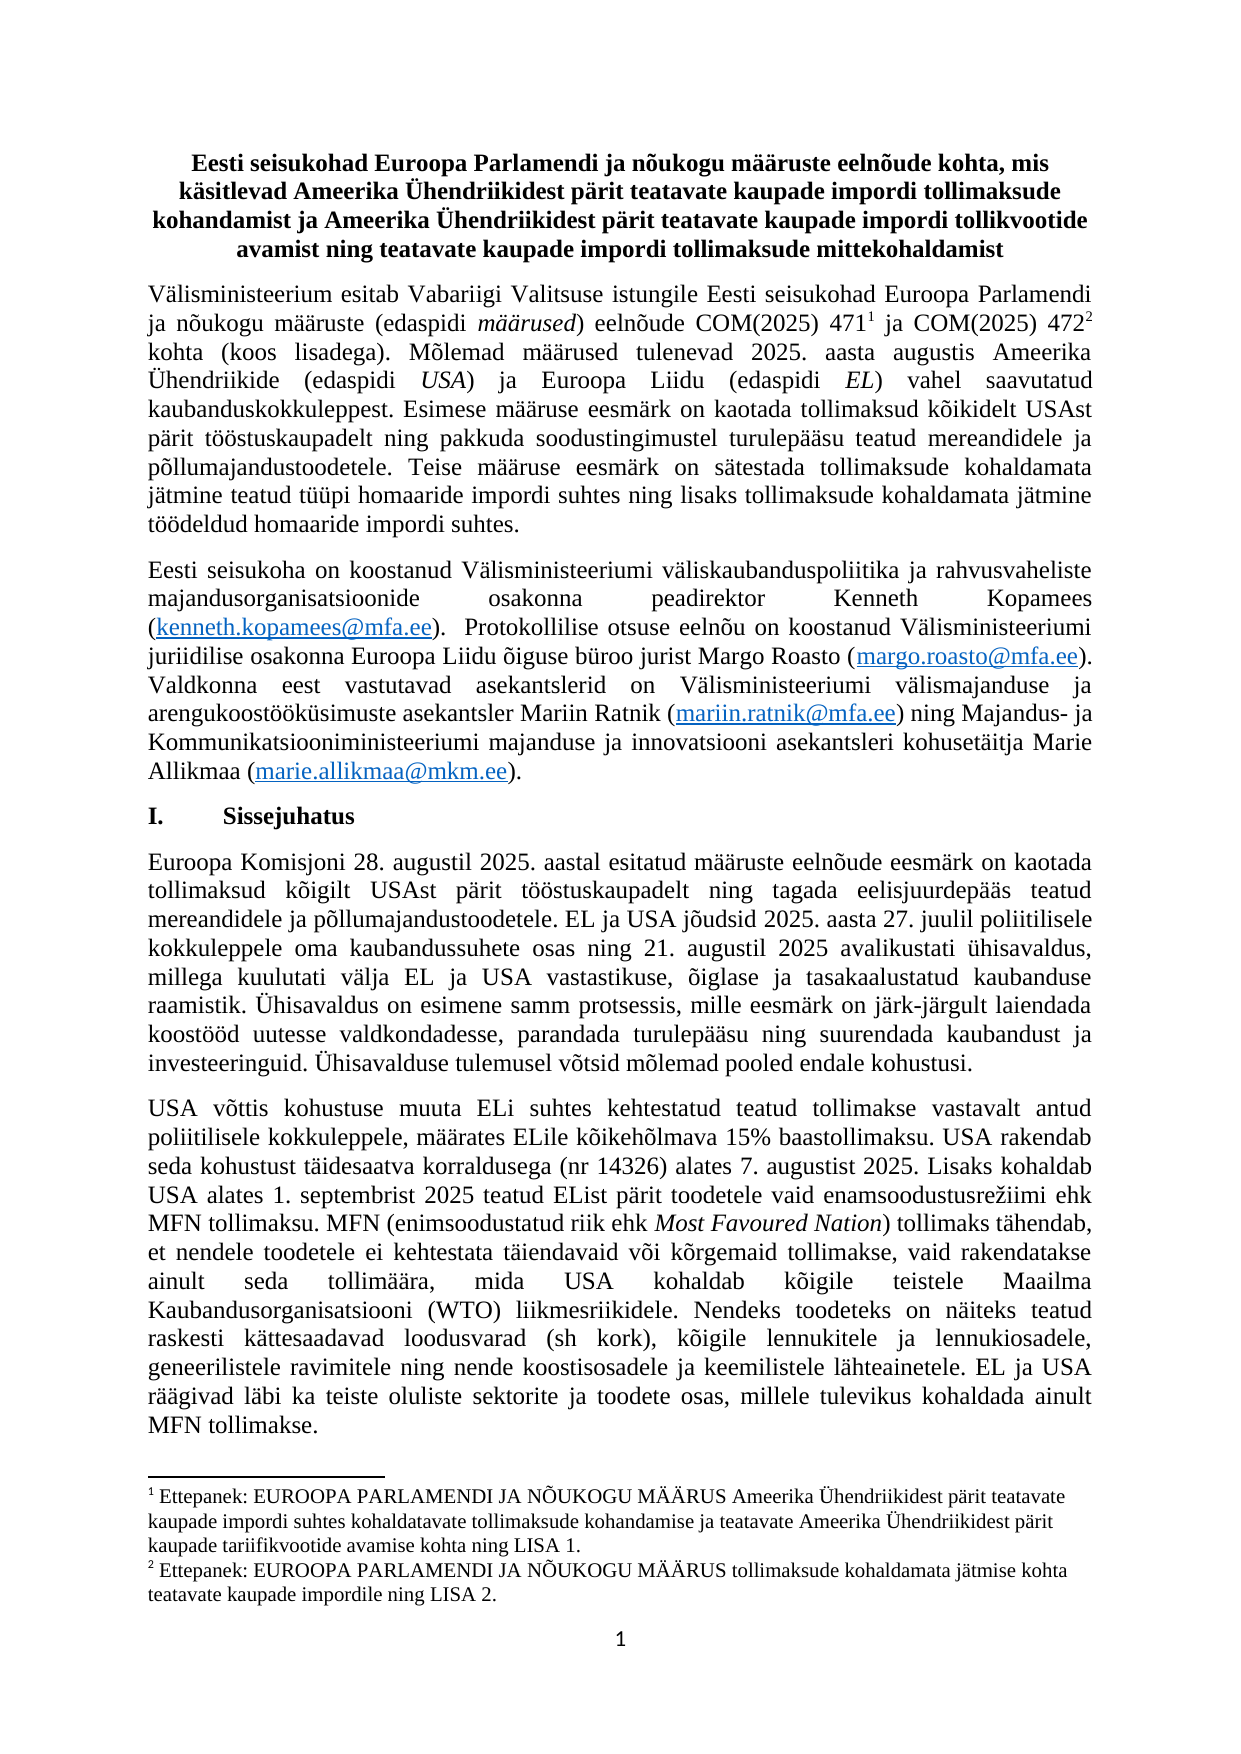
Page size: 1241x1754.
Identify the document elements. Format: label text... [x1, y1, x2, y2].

text Eesti seisukohad Euroopa Parlamendi ja nõukogu määruste eelnõude kohta, mis käsitlevad Ameerika Ühendriikidest pärit teatavate kaupade impordi tollimaksude kohandamist ja Ameerika Ühendriikidest pärit teatavate kaupade impordi tollikvootide avamist ning teatavate kaupade impordi tollimaksude mittekohaldamist [148, 148, 1093, 263]
text Eesti seisukoha on koostanud Välisministeeriumi väliskaubanduspoliitika ja rahvusvaheliste majandusorganisatsioonide osakonna peadirektor Kenneth Kopamees (kenneth.kopamees@mfa.ee). Protokollilise otsuse eelnõu on koostanud Välisministeeriumi juriidilise osakonna Euroopa Liidu õiguse büroo jurist Margo Roasto (margo.roasto@mfa.ee). Valdkonna eest vastutavad asekantslerid on Välisministeeriumi välismajanduse ja arengukoostööküsimuste asekantsler Mariin Ratnik (mariin.ratnik@mfa.ee) ning Majandus- ja Kommunikatsiooniministeeriumi majanduse ja innovatsiooni asekantsleri kohusetäitja Marie Allikmaa (marie.allikmaa@mkm.ee). [148, 555, 1093, 785]
text Euroopa Komisjoni 28. augustil 2025. aastal esitatud määruste eelnõude eesmärk on kaotada tollimaksud kõigilt USAst pärit tööstuskaupadelt ning tagada eelisjuurdepääs teatud mereandidele ja põllumajandustoodetele. EL ja USA jõudsid 2025. aasta 27. juulil poliitilisele kokkuleppele oma kaubandussuhete osas ning 21. augustil 2025 avalikustati ühisavaldus, millega kuulutati välja EL ja USA vastastikuse, õiglase ja tasakaalustatud kaubanduse raamistik. Ühisavaldus on esimene samm protsessis, mille eesmärk on järk-järgult laiendada koostööd uutesse valdkondadesse, parandada turulepääsu ning suurendada kaubandust ja investeeringuid. Ühisavalduse tulemusel võtsid mõlemad pooled endale kohustusi. [148, 847, 1093, 1077]
text Välisministeerium esitab Vabariigi Valitsuse istungile Eesti seisukohad Euroopa Parlamendi ja nõukogu määruste (edaspidi määrused) eelnõude COM(2025) 471 ja COM(2025) 472 kohta (koos lisadega). Mõlemad määrused tulenevad 2025. aasta augustis Ameerika Ühendriikide (edaspidi USA) ja Euroopa Liidu (edaspidi EL) vahel saavutatud kaubanduskokkuleppest. Esimese määruse eesmärk on kaotada tollimaksud kõikidelt USAst pärit tööstuskaupadelt ning pakkuda soodustingimustel turulepääsu teatud mereandidele ja põllumajandustoodetele. Teise määruse eesmärk on sätestada tollimaksude kohaldamata jätmine teatud tüüpi homaaride impordi suhtes ning lisaks tollimaksude kohaldamata jätmine töödeldud homaaride impordi suhtes. [148, 279, 1093, 538]
list Sissejuhatus [148, 801, 1093, 830]
text USA võttis kohustuse muuta ELi suhtes kehtestatud teatud tollimakse vastavalt antud poliitilisele kokkuleppele, määrates ELile kõikehõlmava 15% baastollimaksu. USA rakendab seda kohustust täidesaatva korraldusega (nr 14326) alates 7. augustist 2025. Lisaks kohaldab USA alates 1. septembrist 2025 teatud EList pärit toodetele vaid enamsoodustusrežiimi ehk MFN tollimaksu. MFN (enimsoodustatud riik ehk Most Favoured Nation) tollimaks tähendab, et nendele toodetele ei kehtestata täiendavaid või kõrgemaid tollimakse, vaid rakendatakse ainult seda tollimäära, mida USA kohaldab kõigile teistele Maailma Kaubandusorganisatsiooni (WTO) liikmesriikidele. Nendeks toodeteks on näiteks teatud raskesti kättesaadavad loodusvarad (sh kork), kõigile lennukitele ja lennukiosadele, geneerilistele ravimitele ning nende koostisosadele ja keemilistele lähteainetele. EL ja USA räägivad läbi ka teiste oluliste sektorite ja toodete osas, millele tulevikus kohaldada ainult MFN tollimakse. [148, 1093, 1093, 1438]
